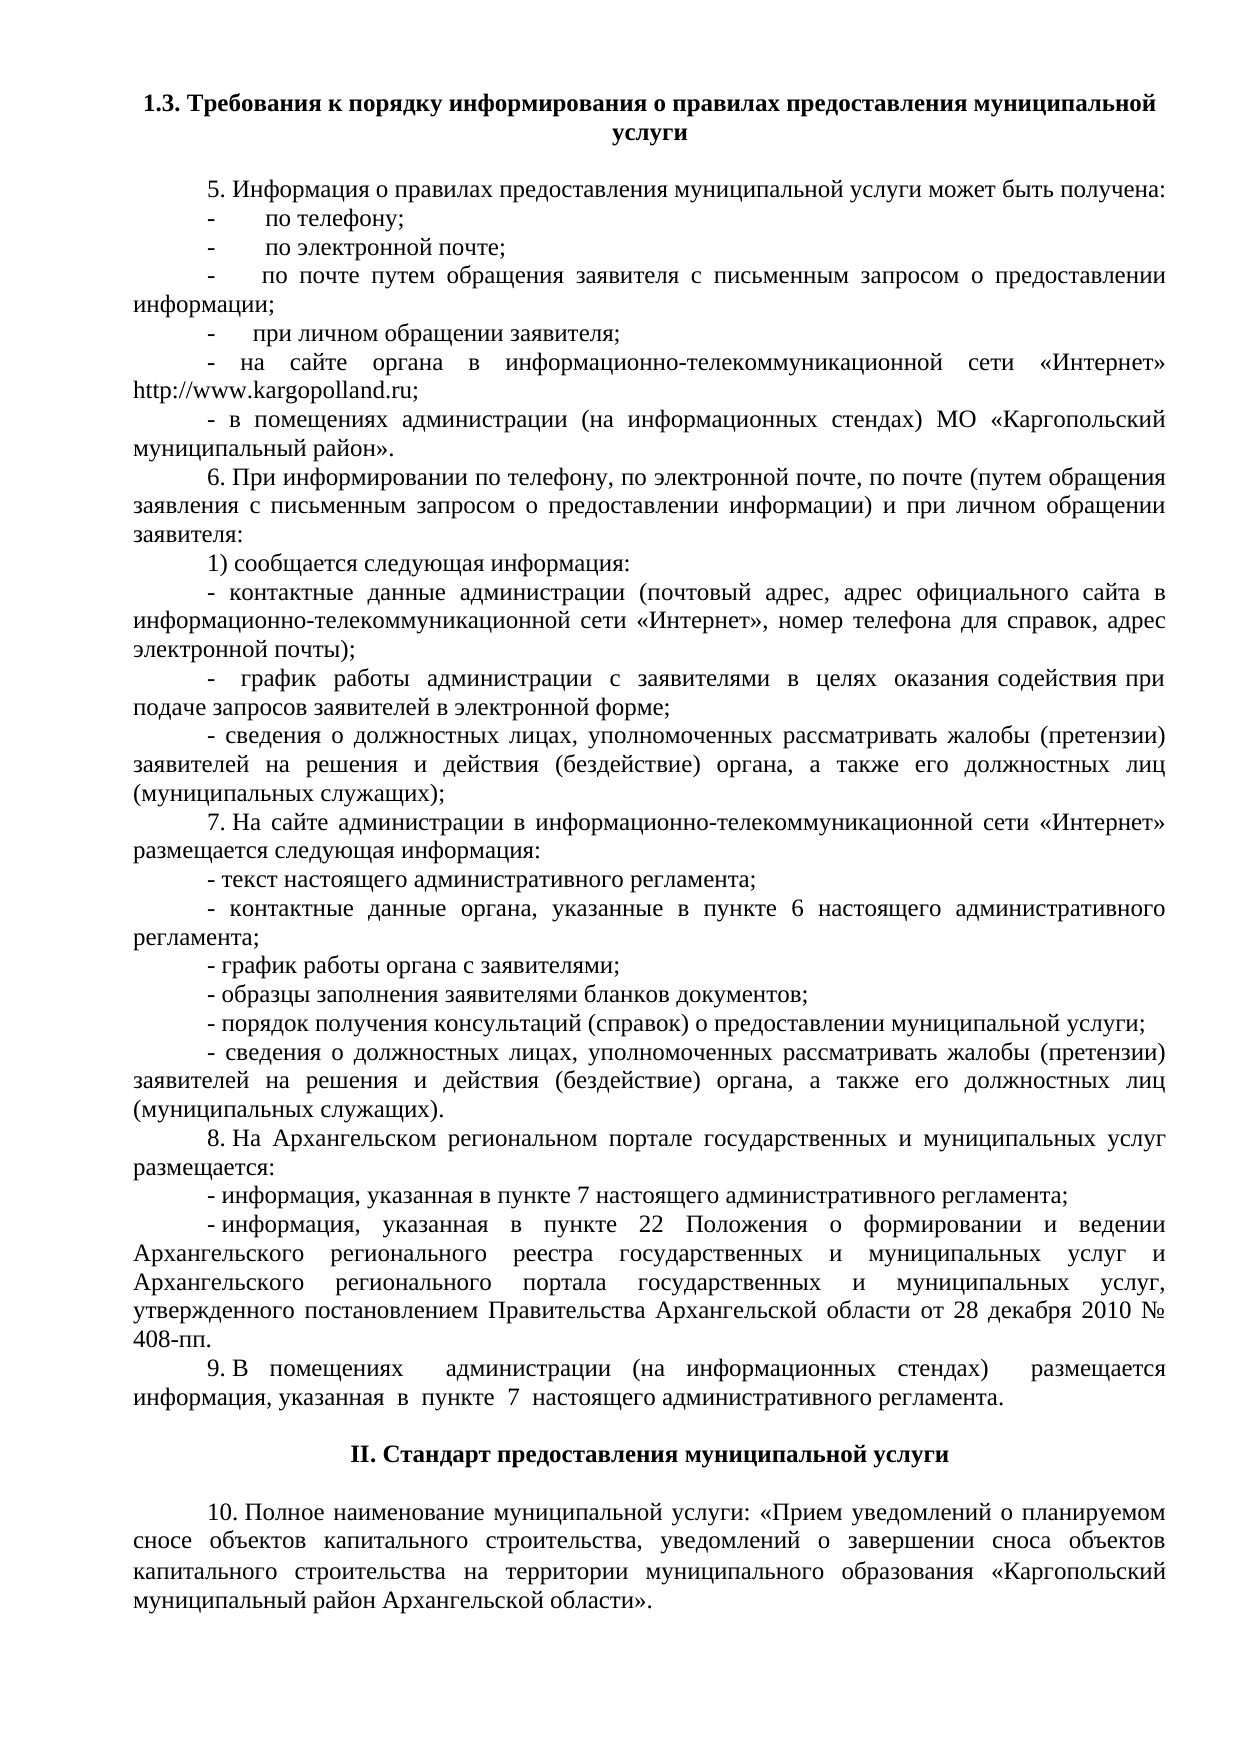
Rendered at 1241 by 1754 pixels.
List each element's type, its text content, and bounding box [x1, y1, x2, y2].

text - образцы заполнения заявителями бланков документов; [133, 979, 1167, 1008]
text - контактные данные администрации (почтовый адрес, адрес официального сайта в информационно-телекоммуникационной сети «Интернет», номер телефона для справок, адрес электронной почты); [133, 577, 1167, 663]
text - текст настоящего административного регламента; [133, 864, 1167, 893]
text 1) сообщается следующая информация: [133, 548, 1167, 577]
text - сведения о должностных лицах, уполномоченных рассматривать жалобы (претензии) заявителей на решения и действия (бездействие) органа, а также его должностных лиц (муниципальных служащих); [133, 720, 1167, 807]
text - сведения о должностных лицах, уполномоченных рассматривать жалобы (претензии) заявителей на решения и действия (бездействие) органа, а также его должностных лиц (муниципальных служащих). [133, 1037, 1167, 1123]
text - по телефону; [133, 203, 1167, 232]
text - в помещениях администрации (на информационных стендах) МО «Каргопольский муниципальный район». [133, 404, 1167, 462]
text 1.3. Требования к порядку информирования о правилах предоставления муниципальной услуги [133, 88, 1167, 145]
text II. Стандарт предоставления муниципальной услуги [133, 1439, 1167, 1468]
text - порядок получения консультаций (справок) о предоставлении муниципальной услуги; [133, 1008, 1167, 1037]
text 7. На сайте администрации в информационно-телекоммуникационной сети «Интернет» размещается следующая информация: [133, 807, 1167, 864]
text - информация, указанная в пункте 7 настоящего административного регламента; [133, 1180, 1167, 1209]
text 10. Полное наименование муниципальной услуги: «Прием уведомлений о планируемом сносе объектов капитального строительства, уведомлений о завершении сноса объектов капитального строительства на территории муниципального образования «Каргопольский муниципальный район Архангельской области». [133, 1497, 1167, 1614]
text 8. На Архангельском региональном портале государственных и муниципальных услуг размещается: [133, 1123, 1167, 1180]
text 9. В помещениях администрации (на информационных стендах) размещается информация, указанная в пункте 7 настоящего административного регламента. [133, 1353, 1167, 1410]
text - на сайте органа в информационно-телекоммуникационной сети «Интернет» http://www.kargopolland.ru; [133, 347, 1167, 404]
text - по почте путем обращения заявителя с письменным запросом о предоставлении информации; [133, 260, 1167, 318]
text - при личном обращении заявителя; [133, 318, 1167, 347]
text - контактные данные органа, указанные в пункте 6 настоящего административного регламента; [133, 893, 1167, 950]
text 5. Информация о правилах предоставления муниципальной услуги может быть получена: [133, 174, 1167, 203]
text 6. При информировании по телефону, по электронной почте, по почте (путем обращения заявления с письменным запросом о предоставлении информации) и при личном обращении заявителя: [133, 462, 1167, 548]
text - график работы администрации с заявителями в целях оказания содействия при подаче запросов заявителей в электронной форме; [133, 663, 1167, 720]
text - по электронной почте; [133, 232, 1167, 260]
text - информация, указанная в пункте 22 Положения о формировании и ведении Архангельского регионального реестра государственных и муниципальных услуг и Архангельского регионального портала государственных и муниципальных услуг, утвержденного постановлением Правительства Архангельской области от 28 декабря 2010 № 408-пп. [133, 1209, 1167, 1353]
text - график работы органа с заявителями; [133, 950, 1167, 979]
